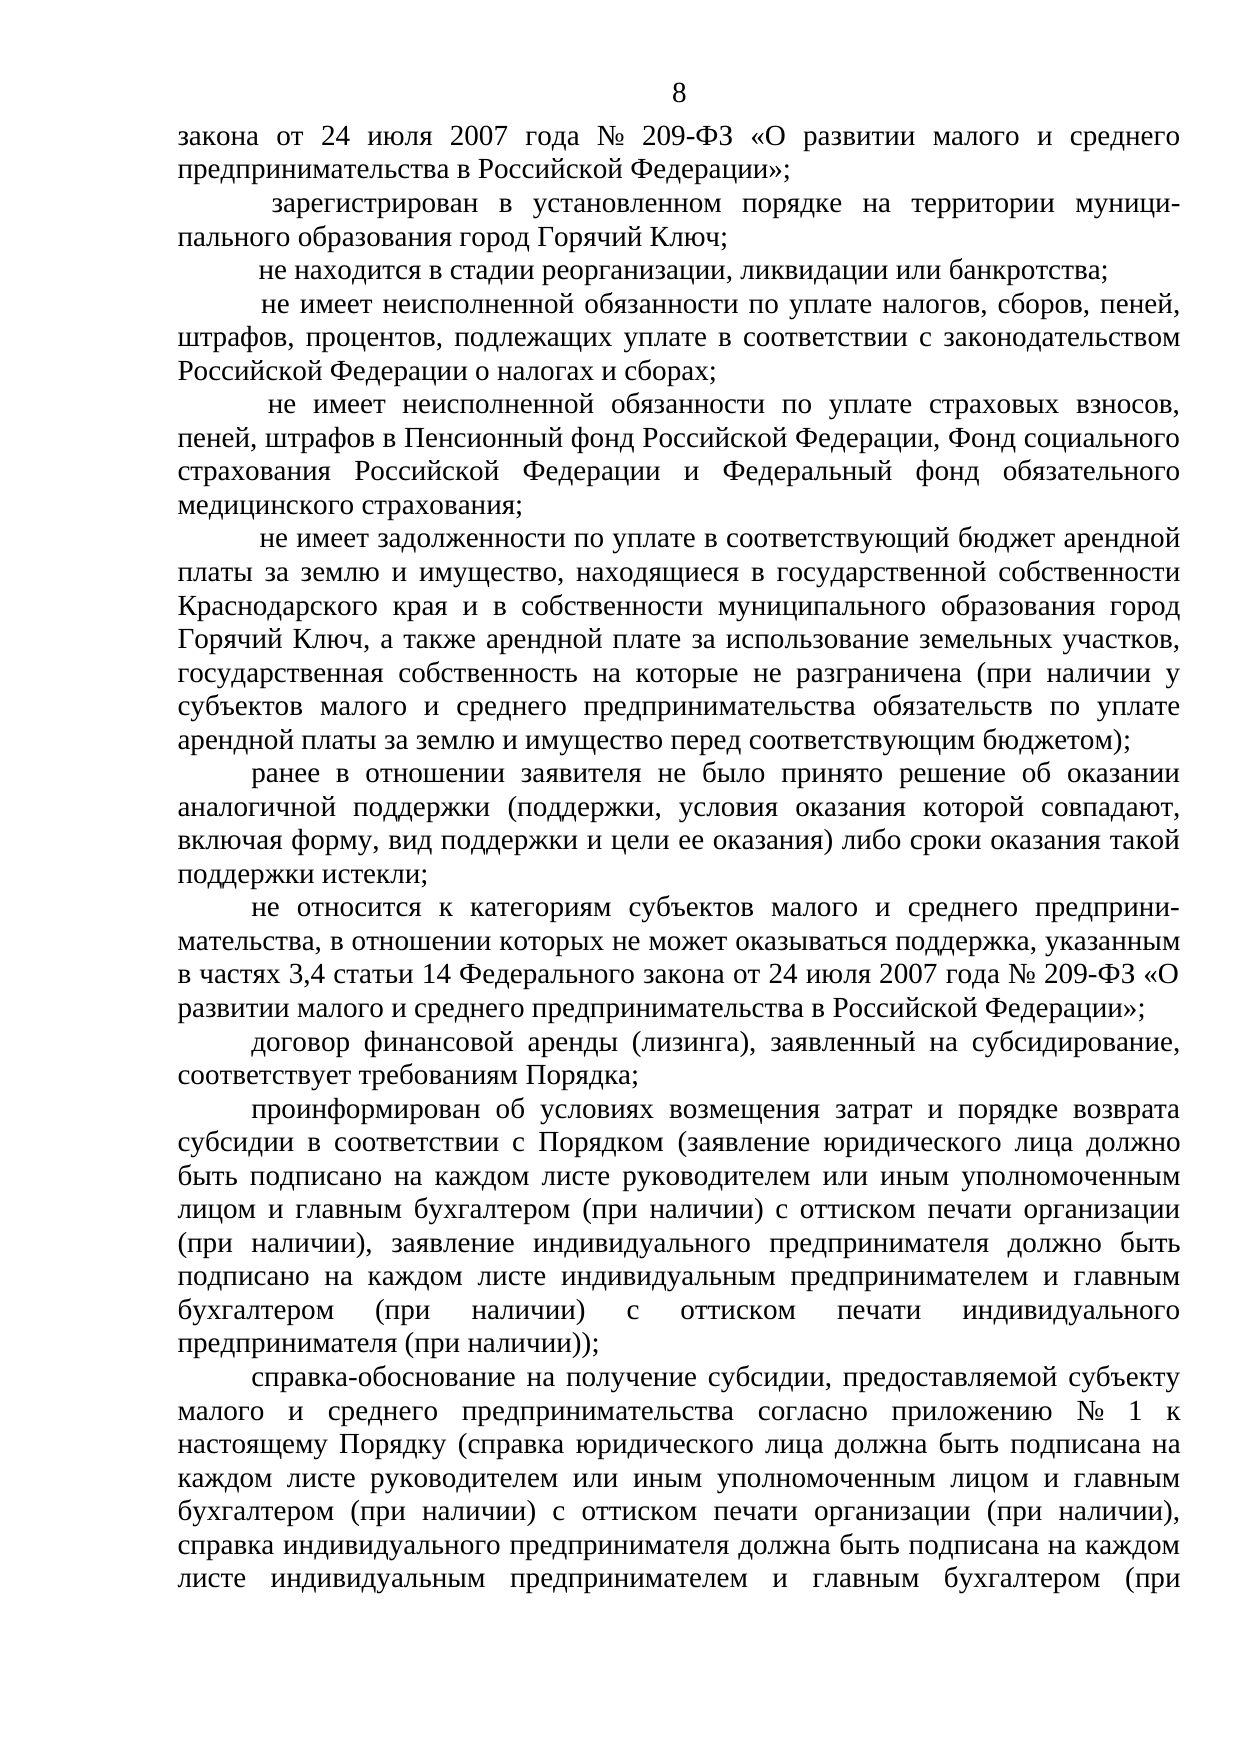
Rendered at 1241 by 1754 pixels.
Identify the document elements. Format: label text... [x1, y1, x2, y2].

text не имеет неисполненной обязанности по уплате налогов, сборов, пеней, штрафов, процентов, подлежащих уплате в соответствии с законодательством Российской Федерации о налогах и сборах; [177, 286, 1181, 386]
text ранее в отношении заявителя не было принято решение об оказании аналогичной поддержки (поддержки, условия оказания которой совпадают, включая форму, вид поддержки и цели ее оказания) либо сроки оказания такой поддержки истекли; [177, 755, 1181, 889]
text не имеет задолженности по уплате в соответствующий бюджет арендной платы за землю и имущество, находящиеся в государственной собственности Краснодарского края и в собственности муниципального образования город Горячий Ключ, а также арендной плате за использование земельных участков, государственная собственность на которые не разграничена (при наличии у субъектов малого и среднего предпринимательства обязательств по уплате арендной платы за землю и имущество перед соответствующим бюджетом); [177, 521, 1181, 755]
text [177, 118, 1181, 185]
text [177, 1359, 1181, 1594]
text договор финансовой аренды (лизинга), заявленный на субсидирование, соответствует требованиям Порядка; [177, 1024, 1181, 1091]
text не имеет неисполненной обязанности по уплате страховых взносов, пеней, штрафов в Пенсионный фонд Российской Федерации, Фонд социального страхования Российской Федерации и Федеральный фонд обязательного медицинского страхования; [177, 386, 1181, 521]
text не находится в стадии реорганизации, ликвидации или банкротства; [177, 252, 1181, 286]
text проинформирован об условиях возмещения затрат и порядке возврата субсидии в соответствии с Порядком (заявление юридического лица должно быть подписано на каждом листе руководителем или иным уполномоченным лицом и главным бухгалтером (при наличии) с оттиском печати организации (при наличии), заявление индивидуального предпринимателя должно быть подписано на каждом листе индивидуальным предпринимателем и главным бухгалтером (при наличии) с оттиском печати индивидуального предпринимателя (при наличии)); [177, 1091, 1181, 1359]
text не относится к категориям субъектов малого и среднего предприни-мательства, в отношении которых не может оказываться поддержка, указанным в частях 3,4 статьи 14 Федерального закона от 24 июля 2007 года № 209-ФЗ «О развитии малого и среднего предпринимательства в Российской Федерации»; [177, 889, 1181, 1024]
text зарегистрирован в установленном порядке на территории муници-пального образования город Горячий Ключ; [177, 185, 1181, 252]
